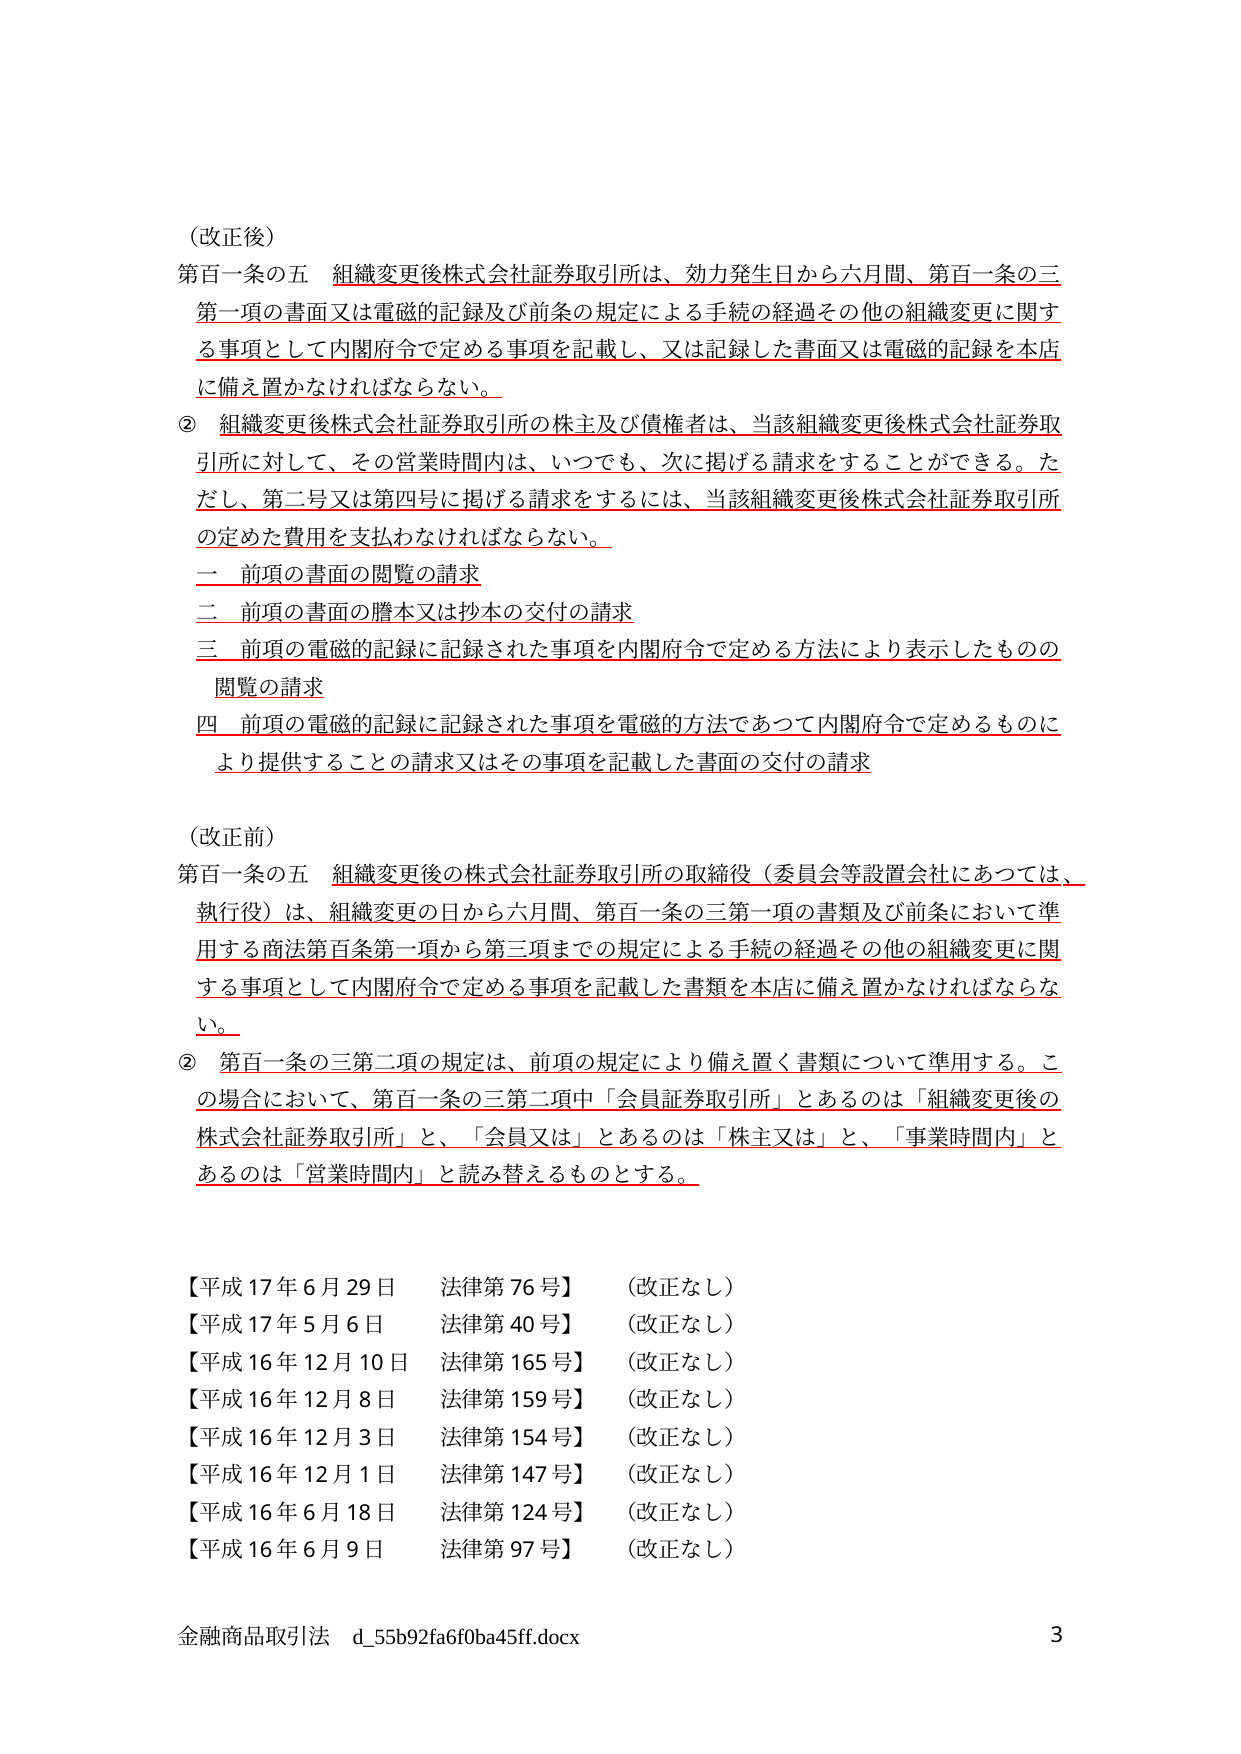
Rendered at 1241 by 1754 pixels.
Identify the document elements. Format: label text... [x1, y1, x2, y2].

text 一 前項の書面の閲覧の請求 [196, 554, 1063, 592]
text （改正前） [177, 817, 1063, 854]
text 【平成16年6月18日 法律第124号】 （改正なし） [177, 1492, 1063, 1529]
text （改正後） [177, 217, 1063, 254]
text 三 前項の電磁的記録に記録された事項を内閣府令で定める方法により表示したものの閲覧の請求 [196, 629, 1063, 704]
text 【平成16年12月8日 法律第159号】 （改正なし） [177, 1379, 1063, 1417]
text 【平成16年12月10日 法律第165号】 （改正なし） [177, 1342, 1063, 1379]
text 第百一条の五 組織変更後株式会社証券取引所は、効力発生日から六月間、第百一条の三第一項の書面又は電磁的記録及び前条の規定による手続の経過その他の組織変更に関する事項として内閣府令で定める事項を記載し、又は記録した書面又は電磁的記録を本店に備え置かなければならない。 [177, 254, 1063, 404]
text 【平成17年6月29日 法律第76号】 （改正なし） [177, 1267, 1063, 1304]
text 四 前項の電磁的記録に記録された事項を電磁的方法であつて内閣府令で定めるものにより提供することの請求又はその事項を記載した書面の交付の請求 [196, 704, 1063, 779]
text 【平成16年6月9日 法律第97号】 （改正なし） [177, 1529, 1063, 1567]
text 【平成16年12月3日 法律第154号】 （改正なし） [177, 1417, 1063, 1454]
text 【平成17年5月6日 法律第40号】 （改正なし） [177, 1304, 1063, 1342]
text ② 第百一条の三第二項の規定は、前項の規定により備え置く書類について準用する。この場合において、第百一条の三第二項中「会員証券取引所」とあるのは「組織変更後の株式会社証券取引所」と、「会員又は」とあるのは「株主又は」と、「事業時間内」とあるのは「営業時間内」と読み替えるものとする。 [177, 1042, 1063, 1192]
text 二 前項の書面の謄本又は抄本の交付の請求 [196, 592, 1063, 629]
text ② 組織変更後株式会社証券取引所の株主及び債権者は、当該組織変更後株式会社証券取引所に対して、その営業時間内は、いつでも、次に掲げる請求をすることができる。ただし、第二号又は第四号に掲げる請求をするには、当該組織変更後株式会社証券取引所の定めた費用を支払わなければならない。 [177, 404, 1063, 554]
text 【平成16年12月1日 法律第147号】 （改正なし） [177, 1454, 1063, 1492]
text 第百一条の五 組織変更後の株式会社証券取引所の取締役（委員会等設置会社にあつては、執行役）は、組織変更の日から六月間、第百一条の三第一項の書類及び前条において準用する商法第百条第一項から第三項までの規定による手続の経過その他の組織変更に関する事項として内閣府令で定める事項を記載した書類を本店に備え置かなければならない。 [177, 854, 1063, 1042]
